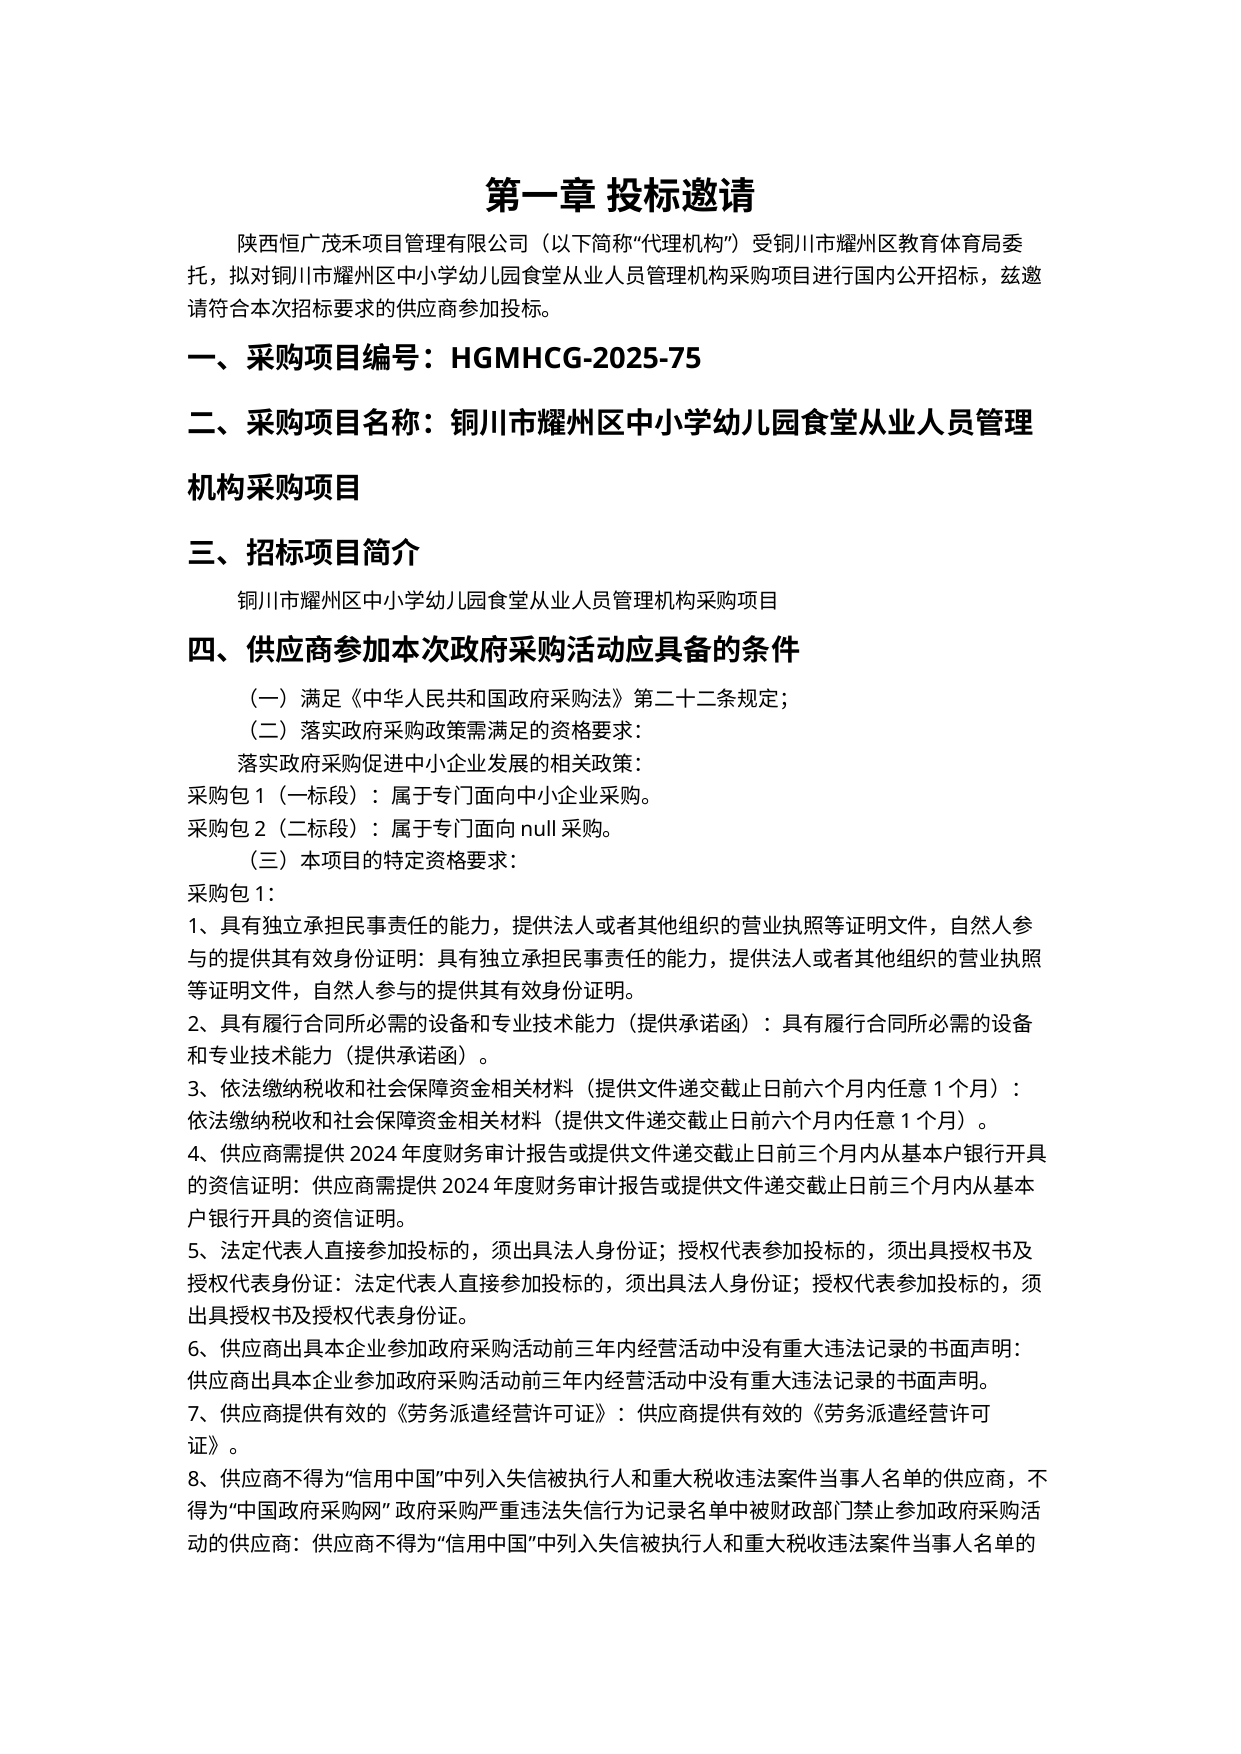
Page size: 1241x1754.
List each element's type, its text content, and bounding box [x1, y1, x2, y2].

text 三、招标项目简介 [187, 519, 1053, 584]
text 5、法定代表人直接参加投标的，须出具法人身份证；授权代表参加投标的，须出具授权书及授权代表身份证：法定代表人直接参加投标的，须出具法人身份证；授权代表参加投标的，须出具授权书及授权代表身份证。 [187, 1234, 1053, 1332]
text 四、供应商参加本次政府采购活动应具备的条件 [187, 617, 1053, 682]
text 3、依法缴纳税收和社会保障资金相关材料（提供文件递交截止日前六个月内任意1个月）：依法缴纳税收和社会保障资金相关材料（提供文件递交截止日前六个月内任意1个月）。 [187, 1072, 1053, 1137]
text 铜川市耀州区中小学幼儿园食堂从业人员管理机构采购项目 [187, 584, 1053, 617]
text （二）落实政府采购政策需满足的资格要求： [187, 714, 1053, 747]
text 采购包1： [187, 877, 1053, 909]
text 落实政府采购促进中小企业发展的相关政策： [187, 747, 1053, 779]
text （一）满足《中华人民共和国政府采购法》第二十二条规定； [187, 682, 1053, 714]
text 第一章 投标邀请 [187, 162, 1053, 227]
text 6、供应商出具本企业参加政府采购活动前三年内经营活动中没有重大违法记录的书面声明：供应商出具本企业参加政府采购活动前三年内经营活动中没有重大违法记录的书面声明。 [187, 1332, 1053, 1397]
text 2、具有履行合同所必需的设备和专业技术能力（提供承诺函）：具有履行合同所必需的设备和专业技术能力（提供承诺函）。 [187, 1007, 1053, 1072]
text 4、供应商需提供2024年度财务审计报告或提供文件递交截止日前三个月内从基本户银行开具的资信证明：供应商需提供2024年度财务审计报告或提供文件递交截止日前三个月内从基本户银行开具的资信证明。 [187, 1137, 1053, 1234]
text 一、采购项目编号：HGMHCG-2025-75 [187, 324, 1053, 389]
text 采购包2（二标段）：属于专门面向null采购。 [187, 812, 1053, 844]
text 二、采购项目名称：铜川市耀州区中小学幼儿园食堂从业人员管理机构采购项目 [187, 389, 1053, 519]
text 陕西恒广茂禾项目管理有限公司（以下简称“代理机构”）受铜川市耀州区教育体育局委托，拟对铜川市耀州区中小学幼儿园食堂从业人员管理机构采购项目进行国内公开招标，兹邀请符合本次招标要求的供应商参加投标。 [187, 227, 1053, 324]
text 采购包1（一标段）：属于专门面向中小企业采购。 [187, 779, 1053, 812]
text （三）本项目的特定资格要求： [187, 844, 1053, 877]
text 7、供应商提供有效的《劳务派遣经营许可证》：供应商提供有效的《劳务派遣经营许可证》。 [187, 1397, 1053, 1462]
text 1、具有独立承担民事责任的能力，提供法人或者其他组织的营业执照等证明文件，自然人参与的提供其有效身份证明：具有独立承担民事责任的能力，提供法人或者其他组织的营业执照等证明文件，自然人参与的提供其有效身份证明。 [187, 909, 1053, 1007]
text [187, 1462, 1053, 1559]
